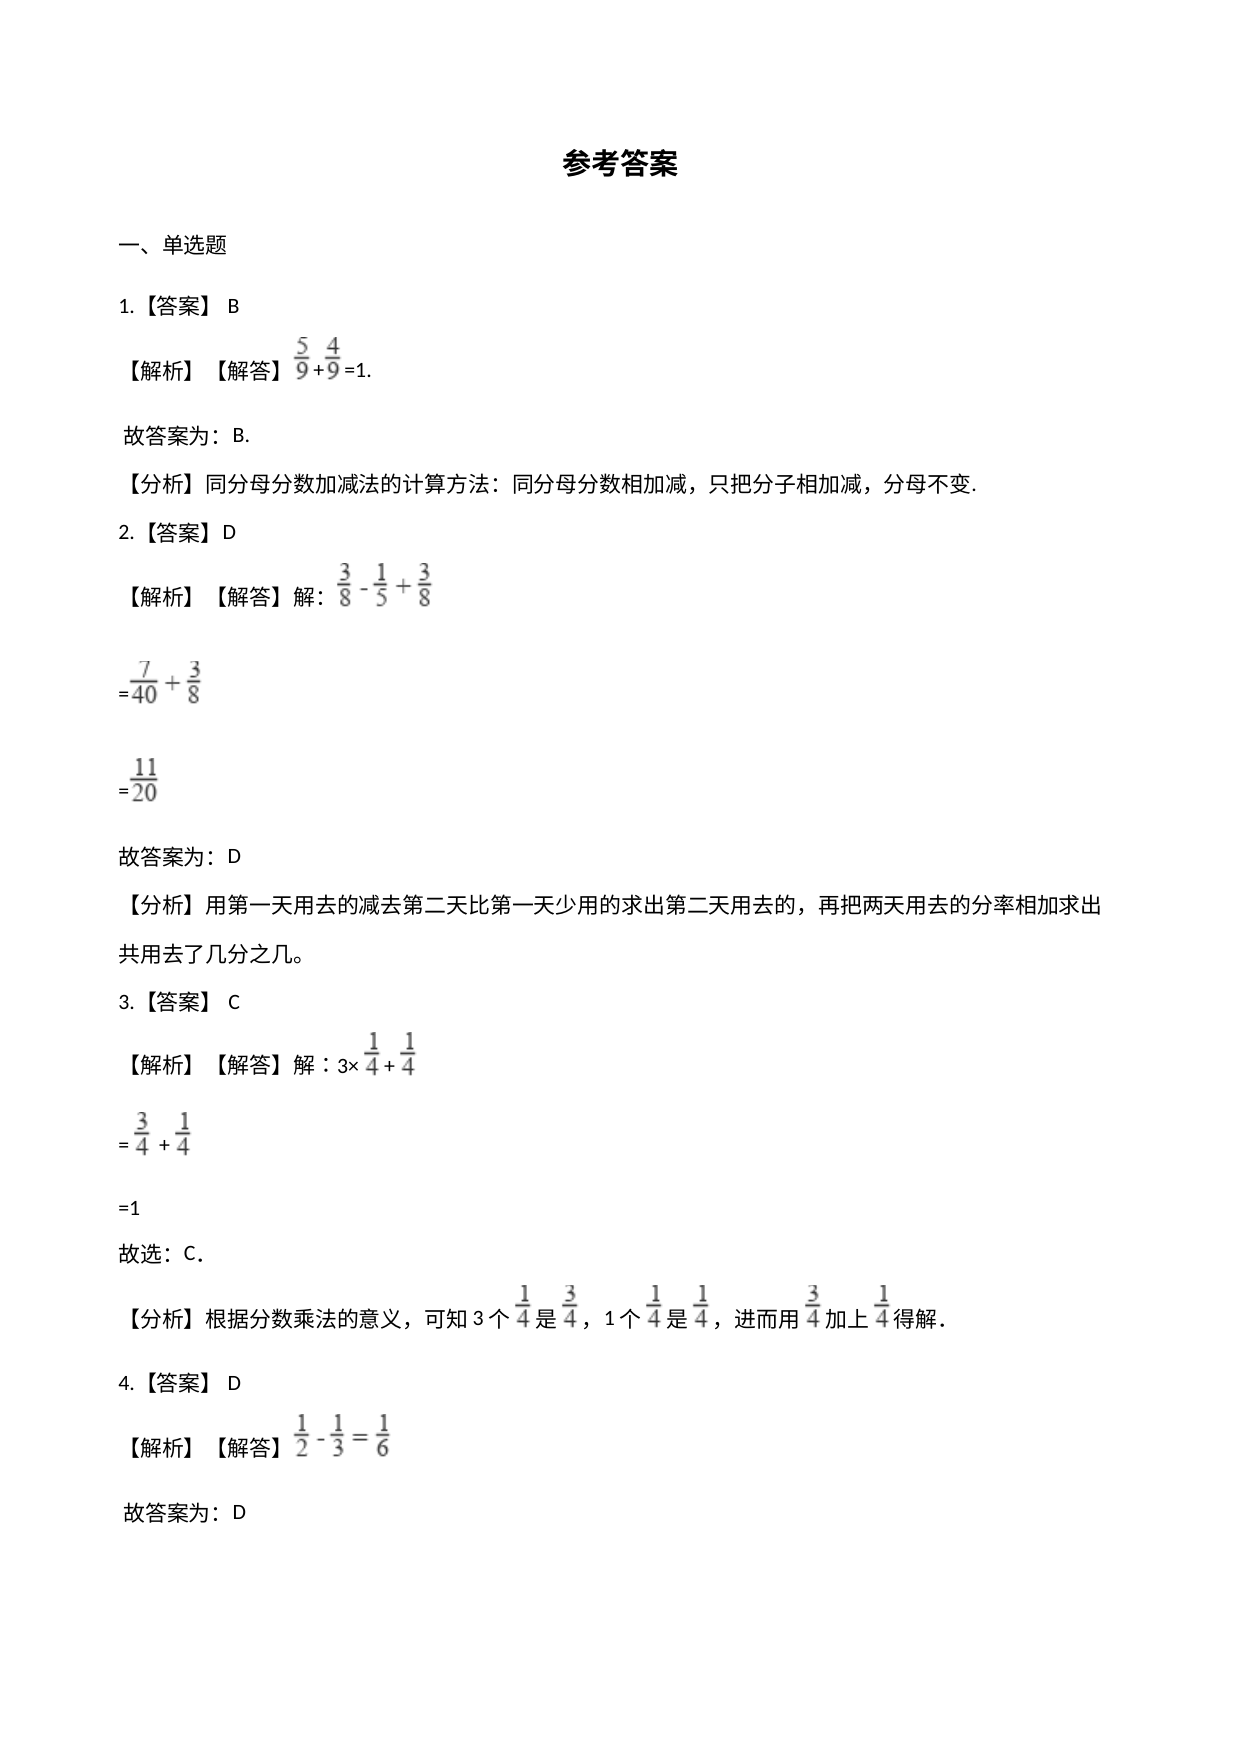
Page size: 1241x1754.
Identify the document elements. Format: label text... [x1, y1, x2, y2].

picture [293, 337, 314, 381]
text 4.【答案】 D [118, 1366, 1122, 1398]
picture [692, 1285, 713, 1329]
text 3.【答案】 C [118, 985, 1122, 1018]
text 【分析】用第一天用去的减去第二天比第一天少用的求出第二天用去的，再把两天用去的分率相加求出共用去了几分之几。 [118, 888, 1122, 969]
text 【分析】根据分数乘法的意义，可知3个 是 ，1个 是 ，进而用 加上 得解． [118, 1285, 1122, 1350]
text 2.【答案】D [118, 515, 1122, 548]
picture [561, 1285, 582, 1329]
picture [873, 1285, 894, 1329]
picture [336, 563, 436, 608]
text 参考答案 [118, 129, 1122, 194]
picture [129, 758, 162, 803]
text =1 [118, 1191, 1122, 1223]
picture [293, 1414, 394, 1458]
text 【解析】【解答】解： = = 故答案为：D [118, 563, 1122, 872]
text 【解析】【解答】解：3× + [118, 1033, 1122, 1098]
text 一、单选题 [118, 228, 1122, 261]
picture [129, 661, 204, 705]
picture [363, 1032, 384, 1077]
text 1.【答案】 B [118, 289, 1122, 321]
text 故选：C． [118, 1237, 1122, 1269]
picture [514, 1285, 535, 1329]
text = + [118, 1112, 1122, 1177]
text 【解析】【解答】 故答案为：D [118, 1414, 1122, 1528]
picture [324, 337, 344, 381]
picture [645, 1285, 666, 1329]
picture [399, 1032, 420, 1077]
text 【分析】同分母分数加减法的计算方法：同分母分数相加减，只把分子相加减，分母不变. [118, 467, 1122, 499]
picture [804, 1285, 825, 1329]
picture [133, 1112, 154, 1157]
picture [174, 1112, 195, 1157]
text 【解析】【解答】+=1. 故答案为：B. [118, 337, 1122, 451]
